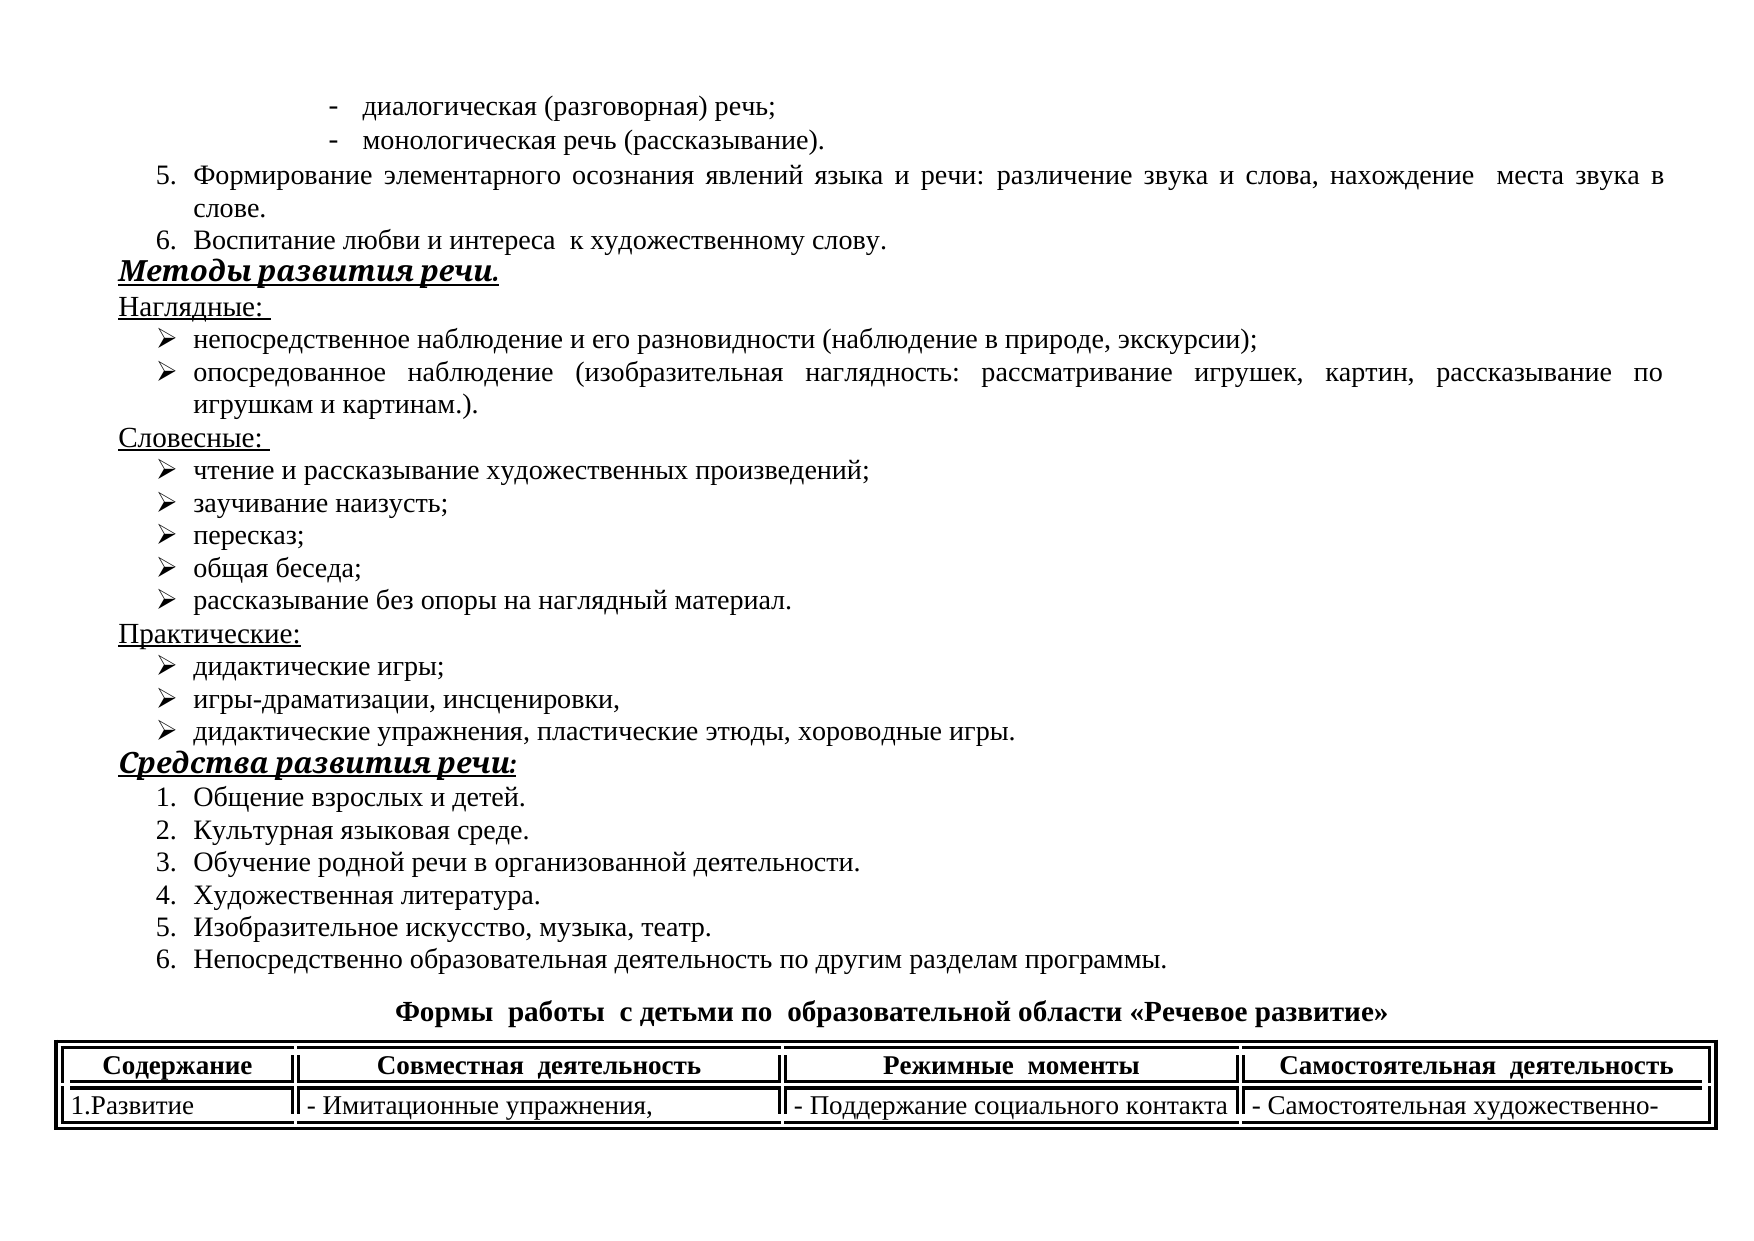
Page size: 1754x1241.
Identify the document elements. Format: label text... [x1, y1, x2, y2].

list Общение взрослых и детей. [156, 781, 1665, 813]
list Культурная языковая среде. [156, 813, 1665, 845]
list чтение и рассказывание художественных произведений; [156, 453, 1665, 486]
list непосредственное наблюдение и его разновидности (наблюдение в природе, экскурсии); [156, 322, 1665, 355]
list рассказывание без опоры на наглядный материал. [156, 583, 1665, 616]
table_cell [295, 1080, 782, 1121]
text Словесные: [118, 420, 1665, 453]
list Изобразительное искусство, музыка, театр. [156, 910, 1665, 942]
list Непосредственно образовательная деятельность по другим разделам программы. [156, 942, 1665, 975]
text Практические: [118, 616, 1665, 649]
list дидактические упражнения, пластические этюды, хороводные игры. [156, 714, 1665, 747]
list опосредованное наблюдение (изобразительная наглядность: рассматривание игрушек, картин, рассказывание по игрушкам и картинам.). [156, 355, 1665, 420]
list дидактические игры; [156, 649, 1665, 682]
list диалогическая (разговорная) речь; [325, 89, 1665, 123]
list монологическая речь (рассказывание). [325, 123, 1665, 158]
table_header Режимные моменты [783, 1043, 1240, 1080]
text Формы работы с детьми по образовательной области «Речевое развитие» [118, 994, 1665, 1028]
text Средства развития речи: [118, 747, 1665, 781]
table_header Совместная деятельность [295, 1043, 782, 1080]
list Художественная литература. [156, 878, 1665, 910]
table_header Содержание [59, 1043, 295, 1080]
list заучивание наизусть; [156, 486, 1665, 518]
list игры-драматизации, инсценировки, [156, 682, 1665, 714]
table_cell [1240, 1080, 1713, 1121]
list Воспитание любви и интереса к художественному слову. [156, 223, 1665, 255]
table_header Самостоятельная деятельность [1240, 1043, 1713, 1080]
text Методы развития речи. [118, 255, 1665, 289]
text Наглядные: [118, 289, 1665, 322]
list общая беседа; [156, 551, 1665, 583]
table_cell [59, 1080, 295, 1121]
list пересказ; [156, 518, 1665, 551]
list Формирование элементарного осознания явлений языка и речи: различение звука и слова, нахождение места звука в слове. [156, 158, 1665, 223]
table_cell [783, 1080, 1240, 1121]
list Обучение родной речи в организованной деятельности. [156, 845, 1665, 878]
